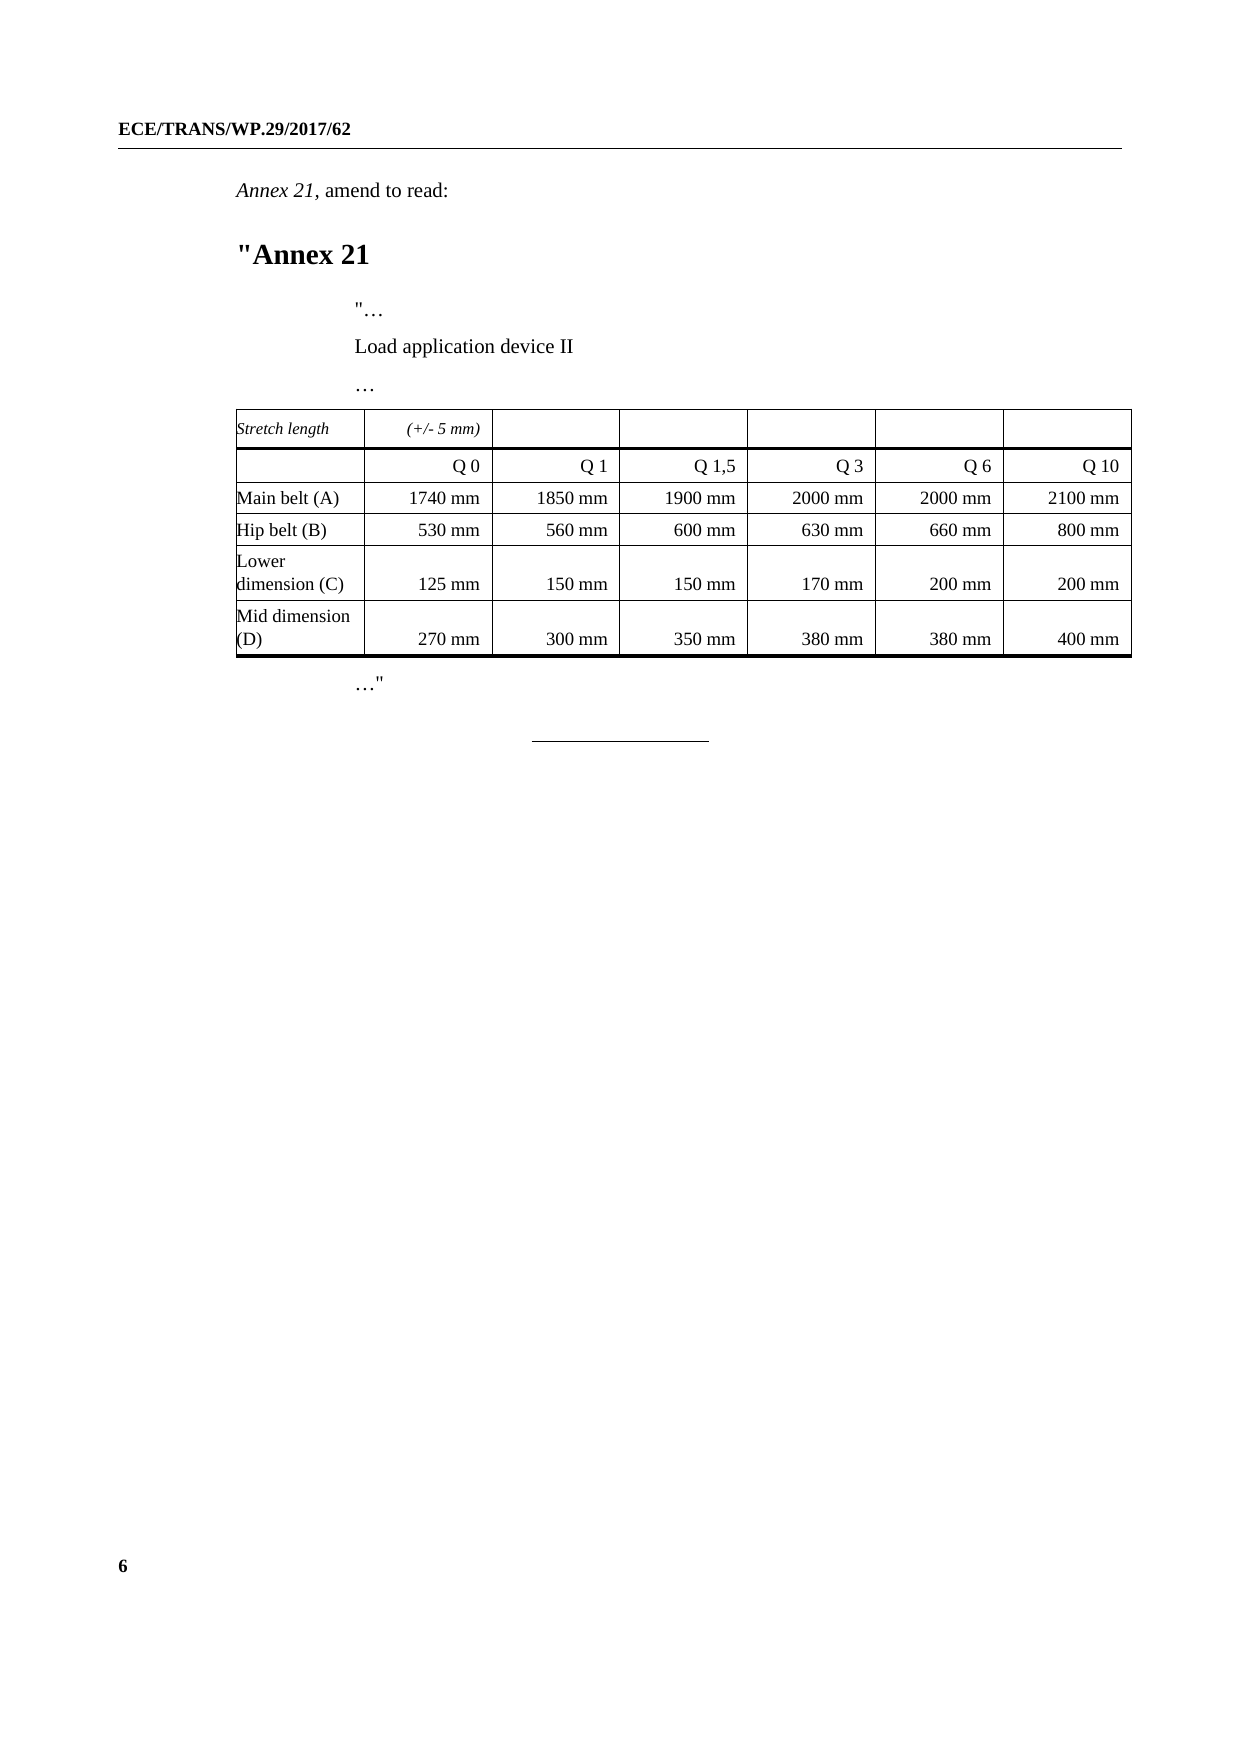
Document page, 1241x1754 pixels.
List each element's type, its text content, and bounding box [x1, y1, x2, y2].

text Annex 21, amend to read: [236, 177, 1004, 202]
table_cell Q 6 [876, 450, 1003, 481]
table_cell 1740 mm [365, 483, 492, 513]
table_cell 150 mm [620, 546, 747, 599]
text "… [354, 296, 1122, 321]
table_cell 270 mm [365, 601, 492, 654]
table_cell Q 1,5 [620, 450, 747, 481]
table_header [620, 410, 747, 447]
table_cell Q 10 [1004, 450, 1131, 481]
text "Annex 21 [236, 240, 1004, 271]
table_cell 300 mm [493, 601, 619, 654]
table_cell Q 3 [748, 450, 875, 481]
table_header [748, 410, 875, 447]
table_cell Q 0 [365, 450, 492, 481]
table_cell 630 mm [748, 514, 875, 545]
table_cell 1900 mm [620, 483, 747, 513]
table_header Stretch length [237, 410, 364, 447]
table_header [1004, 410, 1131, 447]
table_cell 2000 mm [876, 483, 1003, 513]
table_cell Lower dimension (C) [237, 546, 364, 599]
text …" [354, 670, 1004, 695]
table_cell 400 mm [1004, 601, 1131, 654]
table_cell 660 mm [876, 514, 1003, 545]
table_cell 800 mm [1004, 514, 1131, 545]
table_cell 560 mm [493, 514, 619, 545]
table_cell 380 mm [748, 601, 875, 654]
table_cell 200 mm [1004, 546, 1131, 599]
text Load application device II [354, 333, 1004, 358]
table_cell 350 mm [620, 601, 747, 654]
table_cell 150 mm [493, 546, 619, 599]
table_cell 380 mm [876, 601, 1003, 654]
text … [354, 371, 1004, 396]
table_cell [237, 450, 364, 481]
table_cell Mid dimension (D) [237, 601, 364, 654]
table_cell Main belt (A) [237, 483, 364, 513]
table_header [493, 410, 619, 447]
table_cell Q 1 [493, 450, 619, 481]
table_cell Hip belt (B) [237, 514, 364, 545]
table_header (+/- 5 mm) [365, 410, 492, 447]
table_header [876, 410, 1003, 447]
table_cell 125 mm [365, 546, 492, 599]
table_cell 2100 mm [1004, 483, 1131, 513]
table_cell 200 mm [876, 546, 1003, 599]
table_cell 2000 mm [748, 483, 875, 513]
table_cell 530 mm [365, 514, 492, 545]
table_cell 1850 mm [493, 483, 619, 513]
table_cell 170 mm [748, 546, 875, 599]
table_cell 600 mm [620, 514, 747, 545]
